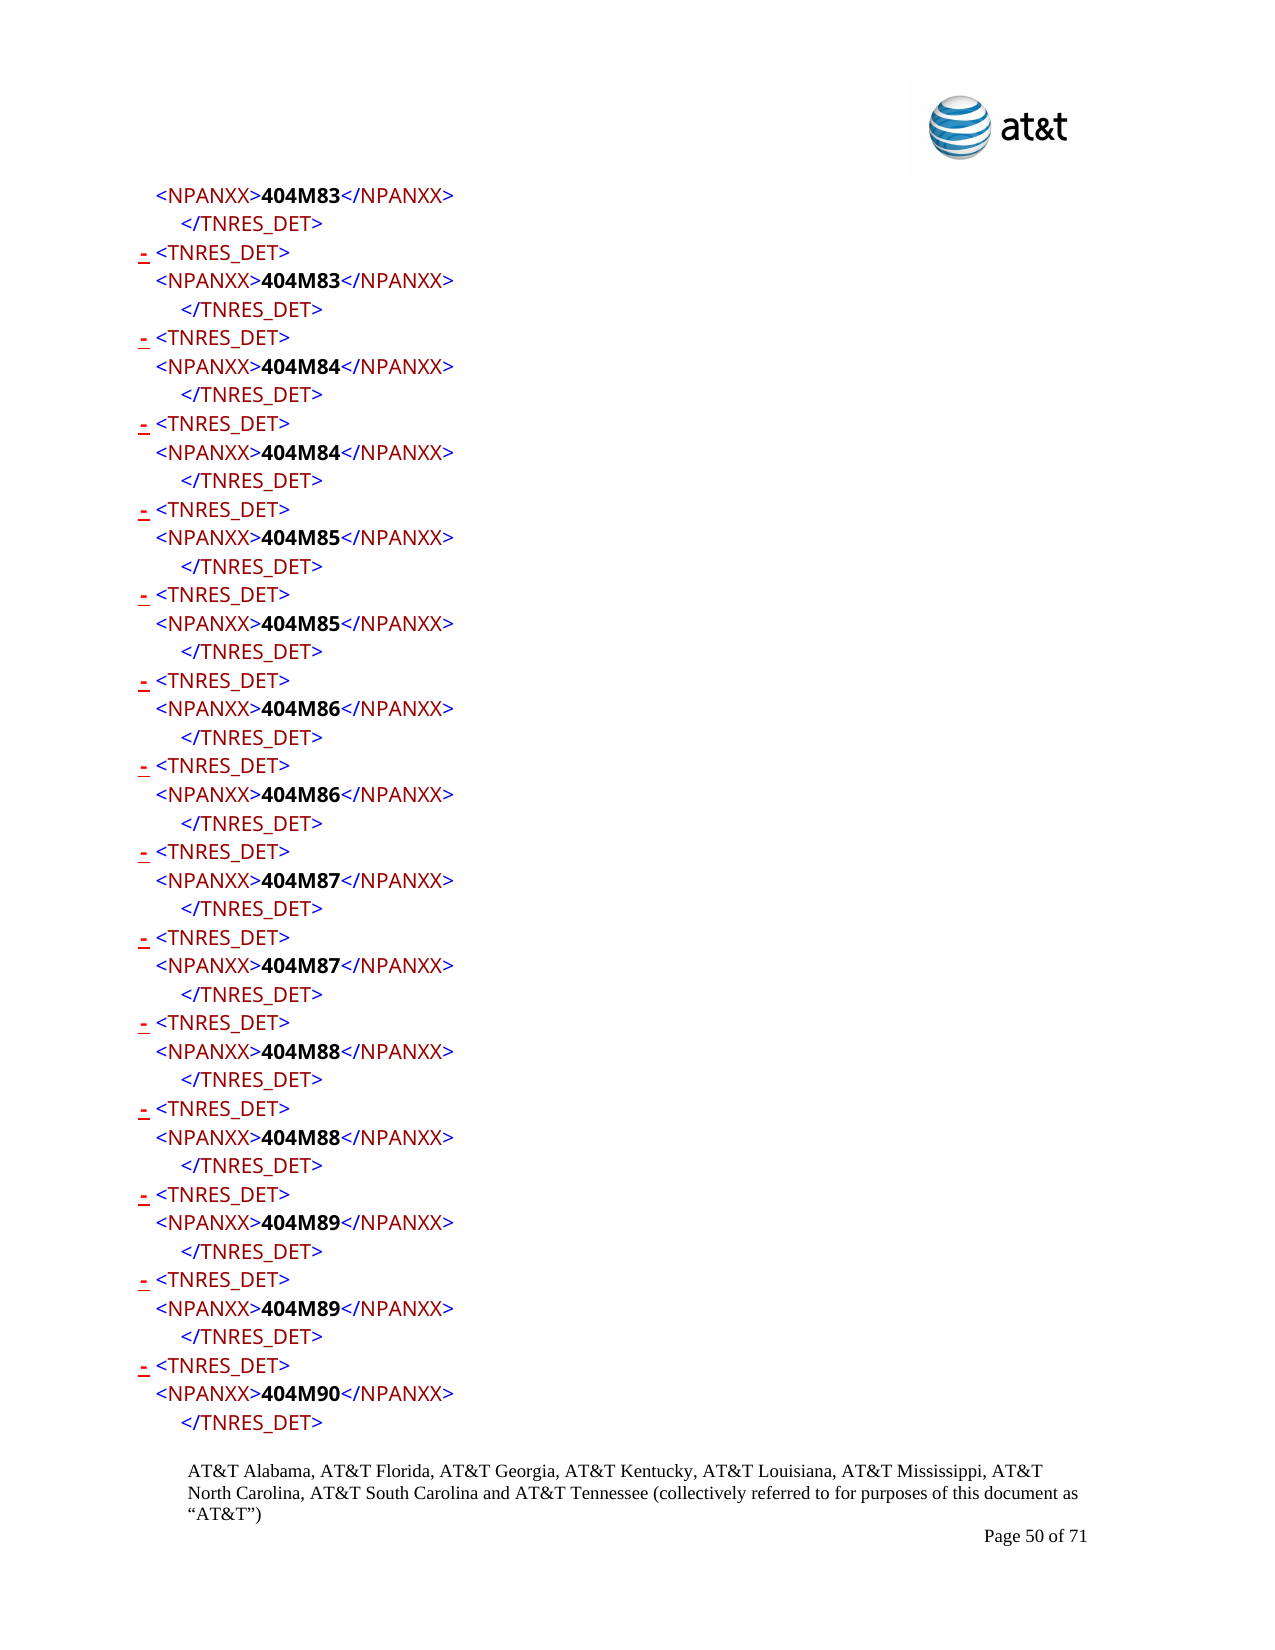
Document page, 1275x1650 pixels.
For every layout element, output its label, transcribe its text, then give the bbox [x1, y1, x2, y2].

text </TNRES_DET> [162, 1237, 1087, 1265]
text </TNRES_DET> [162, 1151, 1087, 1180]
text - <TNRES_DET> [137, 495, 1087, 523]
text - <TNRES_DET> [137, 752, 1087, 780]
text </TNRES_DET> [162, 381, 1087, 409]
picture [908, 74, 1088, 181]
text <NPANXX>404M89</NPANXX> [137, 1294, 1087, 1322]
text </TNRES_DET> [162, 980, 1087, 1008]
text </TNRES_DET> [162, 894, 1087, 923]
text <NPANXX>404M85</NPANXX> [137, 609, 1087, 637]
text <NPANXX>404M87</NPANXX> [137, 866, 1087, 894]
text <NPANXX>404M83</NPANXX> [137, 266, 1087, 295]
text - <TNRES_DET> [137, 1008, 1087, 1037]
text </TNRES_DET> [162, 209, 1087, 238]
text </TNRES_DET> [162, 552, 1087, 580]
text <NPANXX>404M87</NPANXX> [137, 951, 1087, 980]
text <NPANXX>404M86</NPANXX> [137, 780, 1087, 809]
text <NPANXX>404M89</NPANXX> [137, 1208, 1087, 1237]
text <NPANXX>404M84</NPANXX> [137, 438, 1087, 466]
text <NPANXX>404M83</NPANXX> [137, 181, 1087, 209]
text </TNRES_DET> [162, 466, 1087, 495]
text <NPANXX>404M88</NPANXX> [137, 1037, 1087, 1066]
text <NPANXX>404M90</NPANXX> [137, 1379, 1087, 1408]
text </TNRES_DET> [162, 1322, 1087, 1351]
text - <TNRES_DET> [137, 1265, 1087, 1294]
text - <TNRES_DET> [137, 409, 1087, 438]
text </TNRES_DET> [162, 723, 1087, 752]
text </TNRES_DET> [162, 1066, 1087, 1094]
text - <TNRES_DET> [137, 580, 1087, 609]
text - <TNRES_DET> [137, 238, 1087, 266]
text <NPANXX>404M85</NPANXX> [137, 523, 1087, 552]
text </TNRES_DET> [162, 295, 1087, 323]
text </TNRES_DET> [162, 1408, 1087, 1437]
text - <TNRES_DET> [137, 666, 1087, 694]
text - <TNRES_DET> [137, 923, 1087, 951]
text - <TNRES_DET> [137, 1351, 1087, 1379]
text - <TNRES_DET> [137, 837, 1087, 866]
text <NPANXX>404M88</NPANXX> [137, 1123, 1087, 1151]
text - <TNRES_DET> [137, 1094, 1087, 1123]
text - <TNRES_DET> [137, 1180, 1087, 1208]
text </TNRES_DET> [162, 637, 1087, 666]
text - <TNRES_DET> [137, 323, 1087, 352]
text </TNRES_DET> [162, 809, 1087, 837]
text <NPANXX>404M84</NPANXX> [137, 352, 1087, 381]
text <NPANXX>404M86</NPANXX> [137, 694, 1087, 723]
